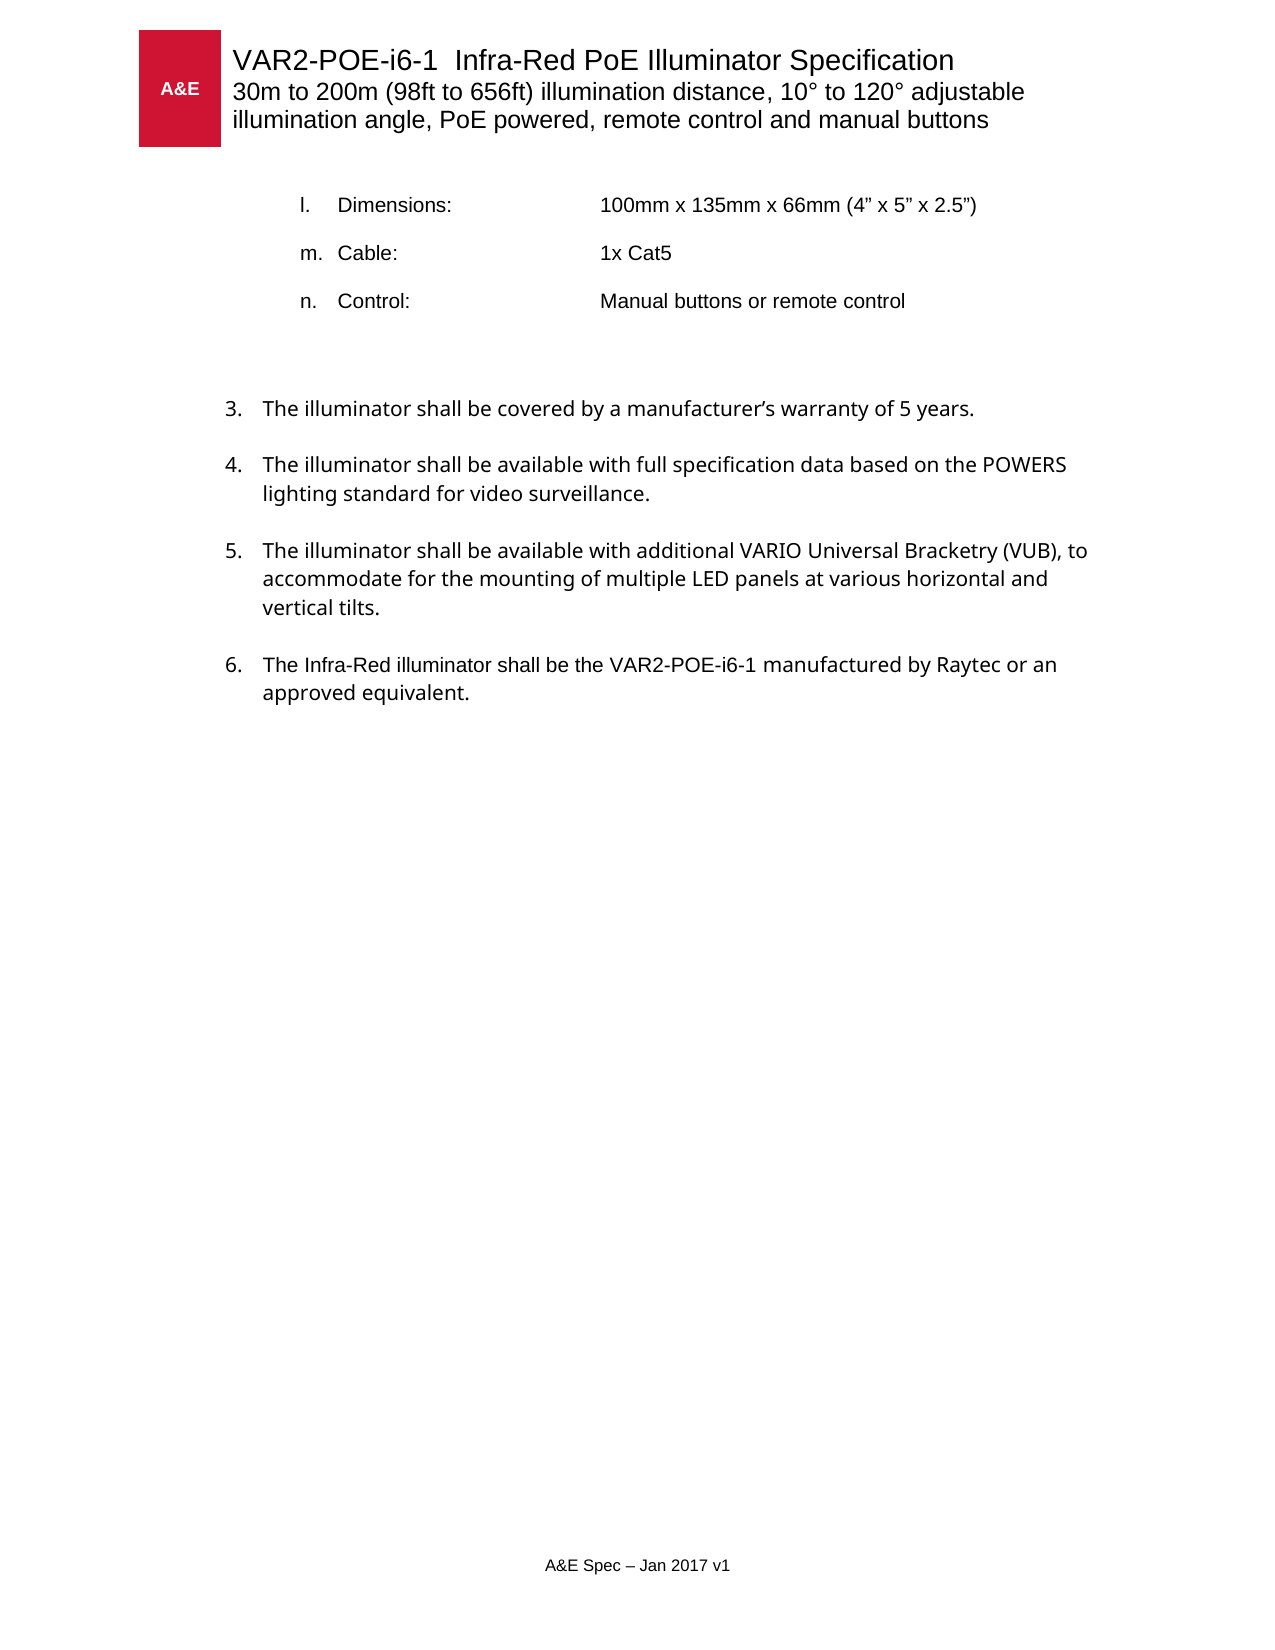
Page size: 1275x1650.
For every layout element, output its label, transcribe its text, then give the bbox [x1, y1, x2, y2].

list The illuminator shall be covered by a manufacturer’s warranty of 5 years. [225, 394, 1125, 422]
list The illuminator shall be available with full specification data based on the POWERS lighting standard for video surveillance. [225, 451, 1125, 507]
list Cable: 1x Cat5 [300, 241, 1125, 265]
list The Infra-Red illuminator shall be the VAR2-POE-i6-1 manufactured by Raytec or an approved equivalent. [225, 650, 1125, 707]
list The illuminator shall be available with additional VARIO Universal Bracketry (VUB), to accommodate for the mounting of multiple LED panels at various horizontal and vertical tilts. [225, 536, 1125, 621]
list Control: Manual buttons or remote control [300, 289, 1125, 313]
list Dimensions: 100mm x 135mm x 66mm (4” x 5” x 2.5”) [300, 193, 1125, 217]
